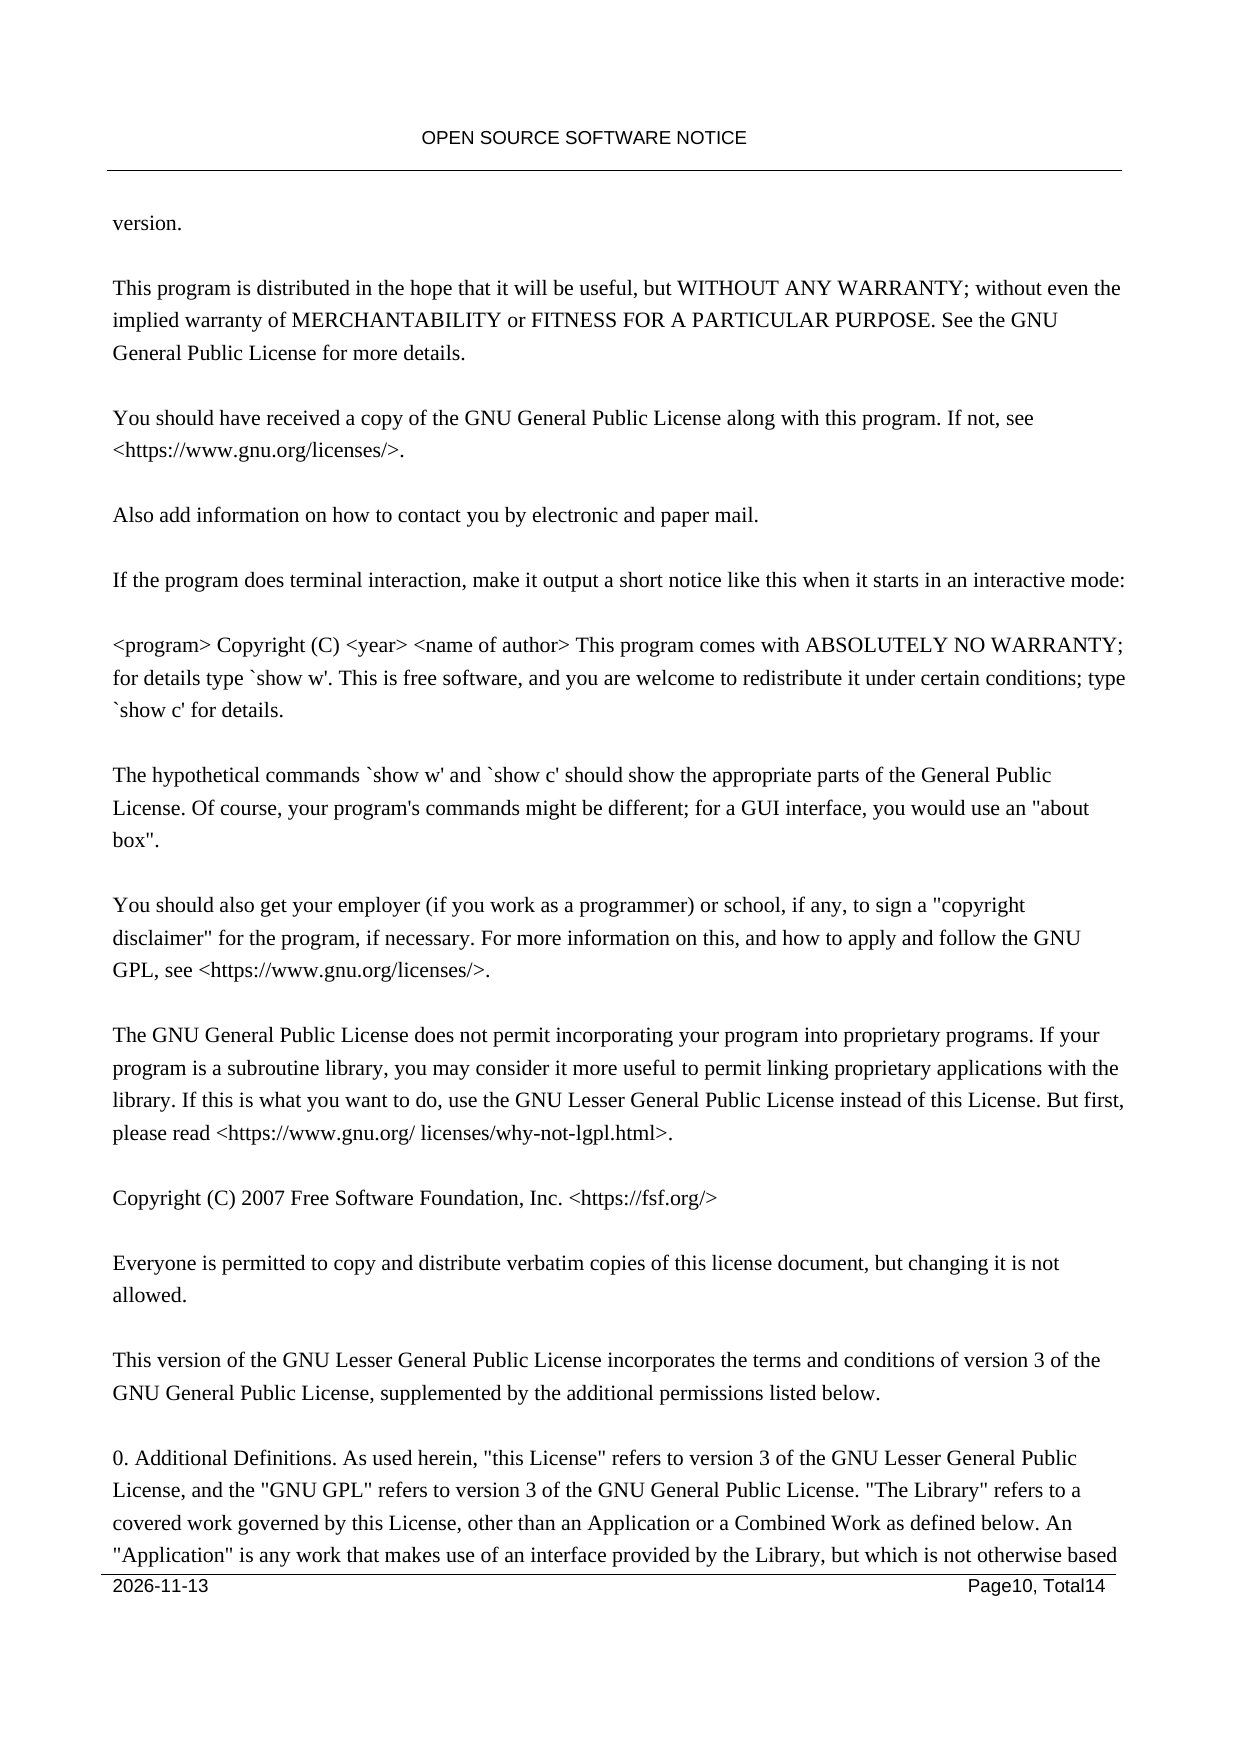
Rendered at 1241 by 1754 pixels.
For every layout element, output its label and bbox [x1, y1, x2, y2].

text [112, 206, 1128, 1571]
